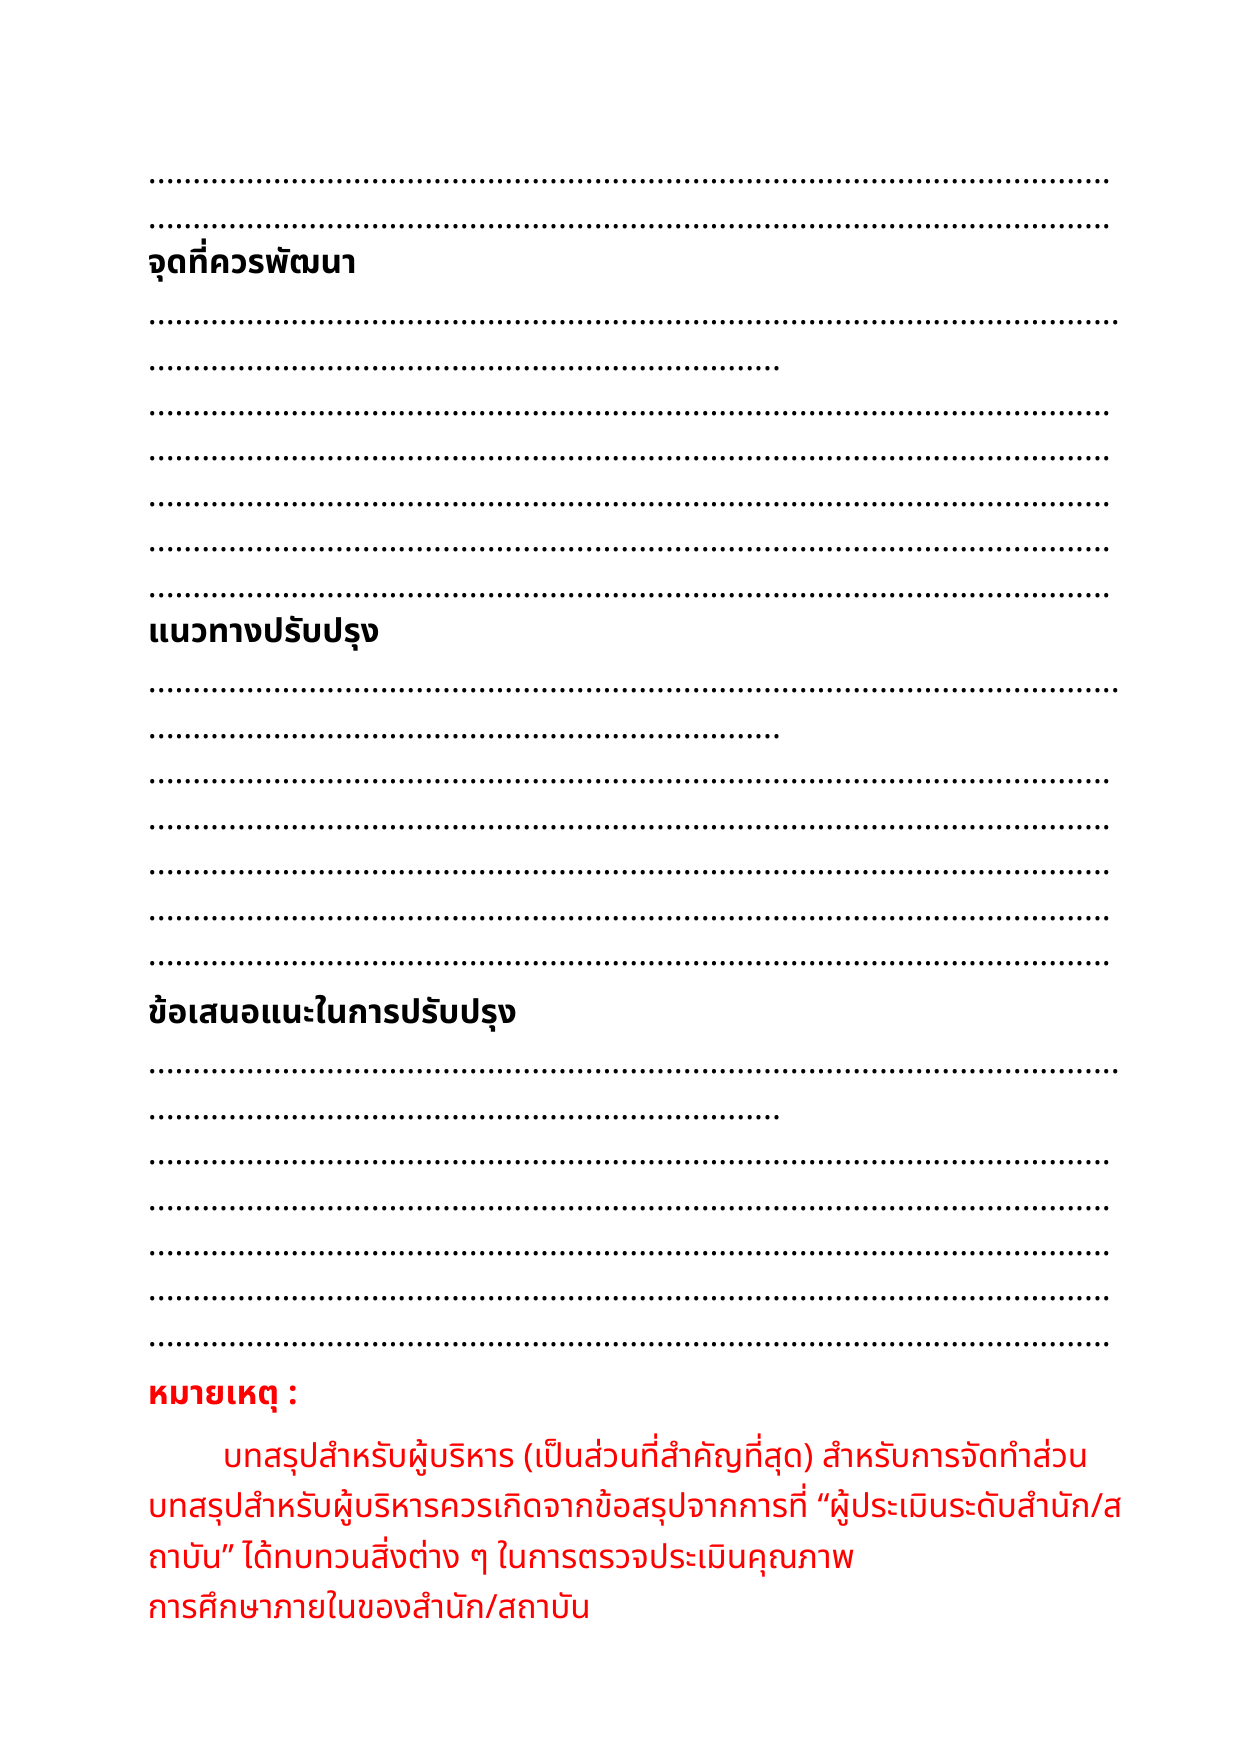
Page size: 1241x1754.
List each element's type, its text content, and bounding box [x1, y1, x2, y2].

text หมายเหตุ : [148, 1368, 1122, 1419]
text ข้อเสนอแนะในการปรับปรุง [148, 988, 1122, 1038]
text จุดที่ควรพัฒนา [148, 238, 1127, 289]
text บทสรุปสำหรับผู้บริหาร (เป็นส่วนที่สำคัญที่สุด) สำหรับการจัดทำส่วนบทสรุปสำหรับผู้บริหารควรเกิดจากข้อสรุปจากการที่ “ผู้ประเมินระดับสำนัก/สถาบัน” ได้ทบทวนสิ่งต่าง ๆ ในการตรวจประเมินคุณภาพ การศึกษาภายในของสำนัก/สถาบัน [148, 1432, 1122, 1634]
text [148, 148, 1122, 238]
text แนวทางปรับปรุง [148, 607, 1127, 657]
